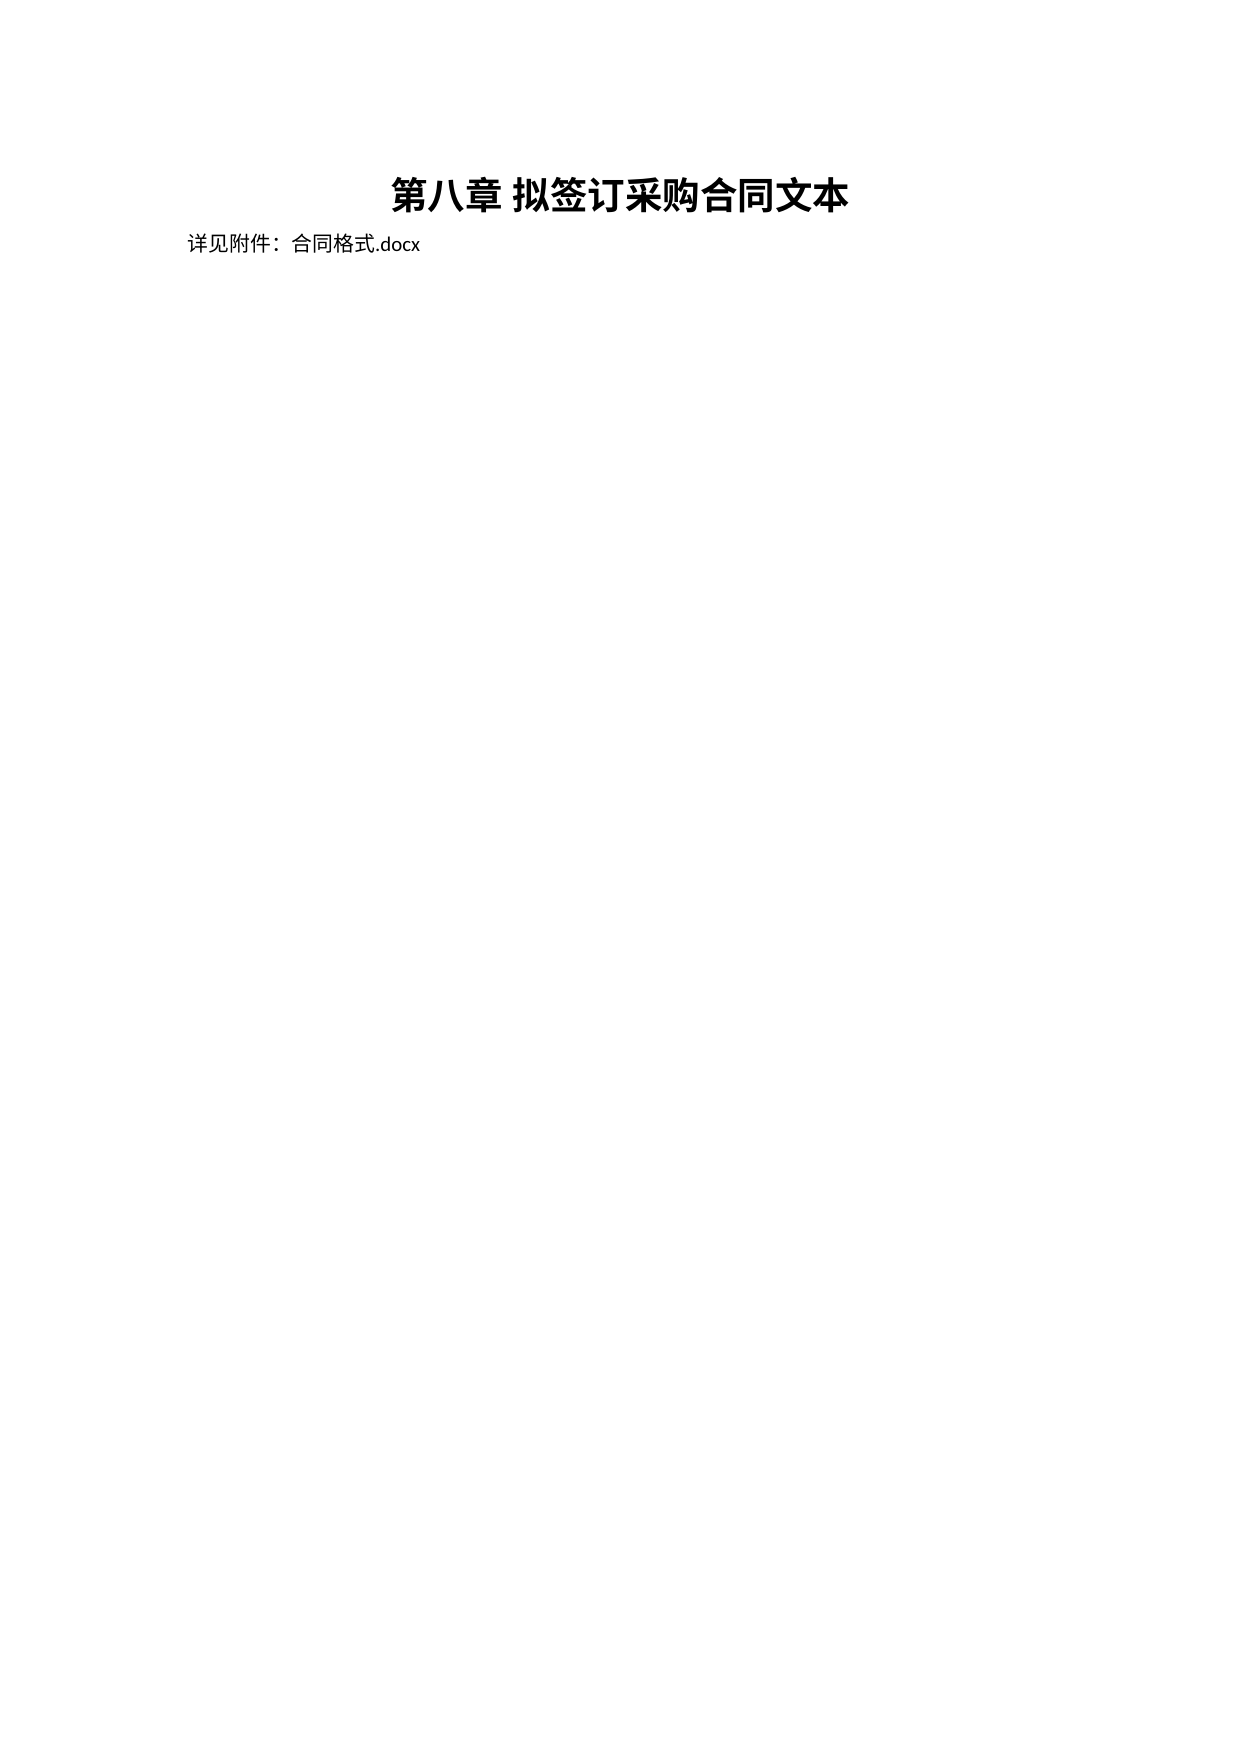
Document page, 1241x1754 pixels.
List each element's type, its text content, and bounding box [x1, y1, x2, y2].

text 第八章 拟签订采购合同文本 [187, 162, 1053, 227]
text 详见附件：合同格式.docx [187, 227, 1053, 259]
